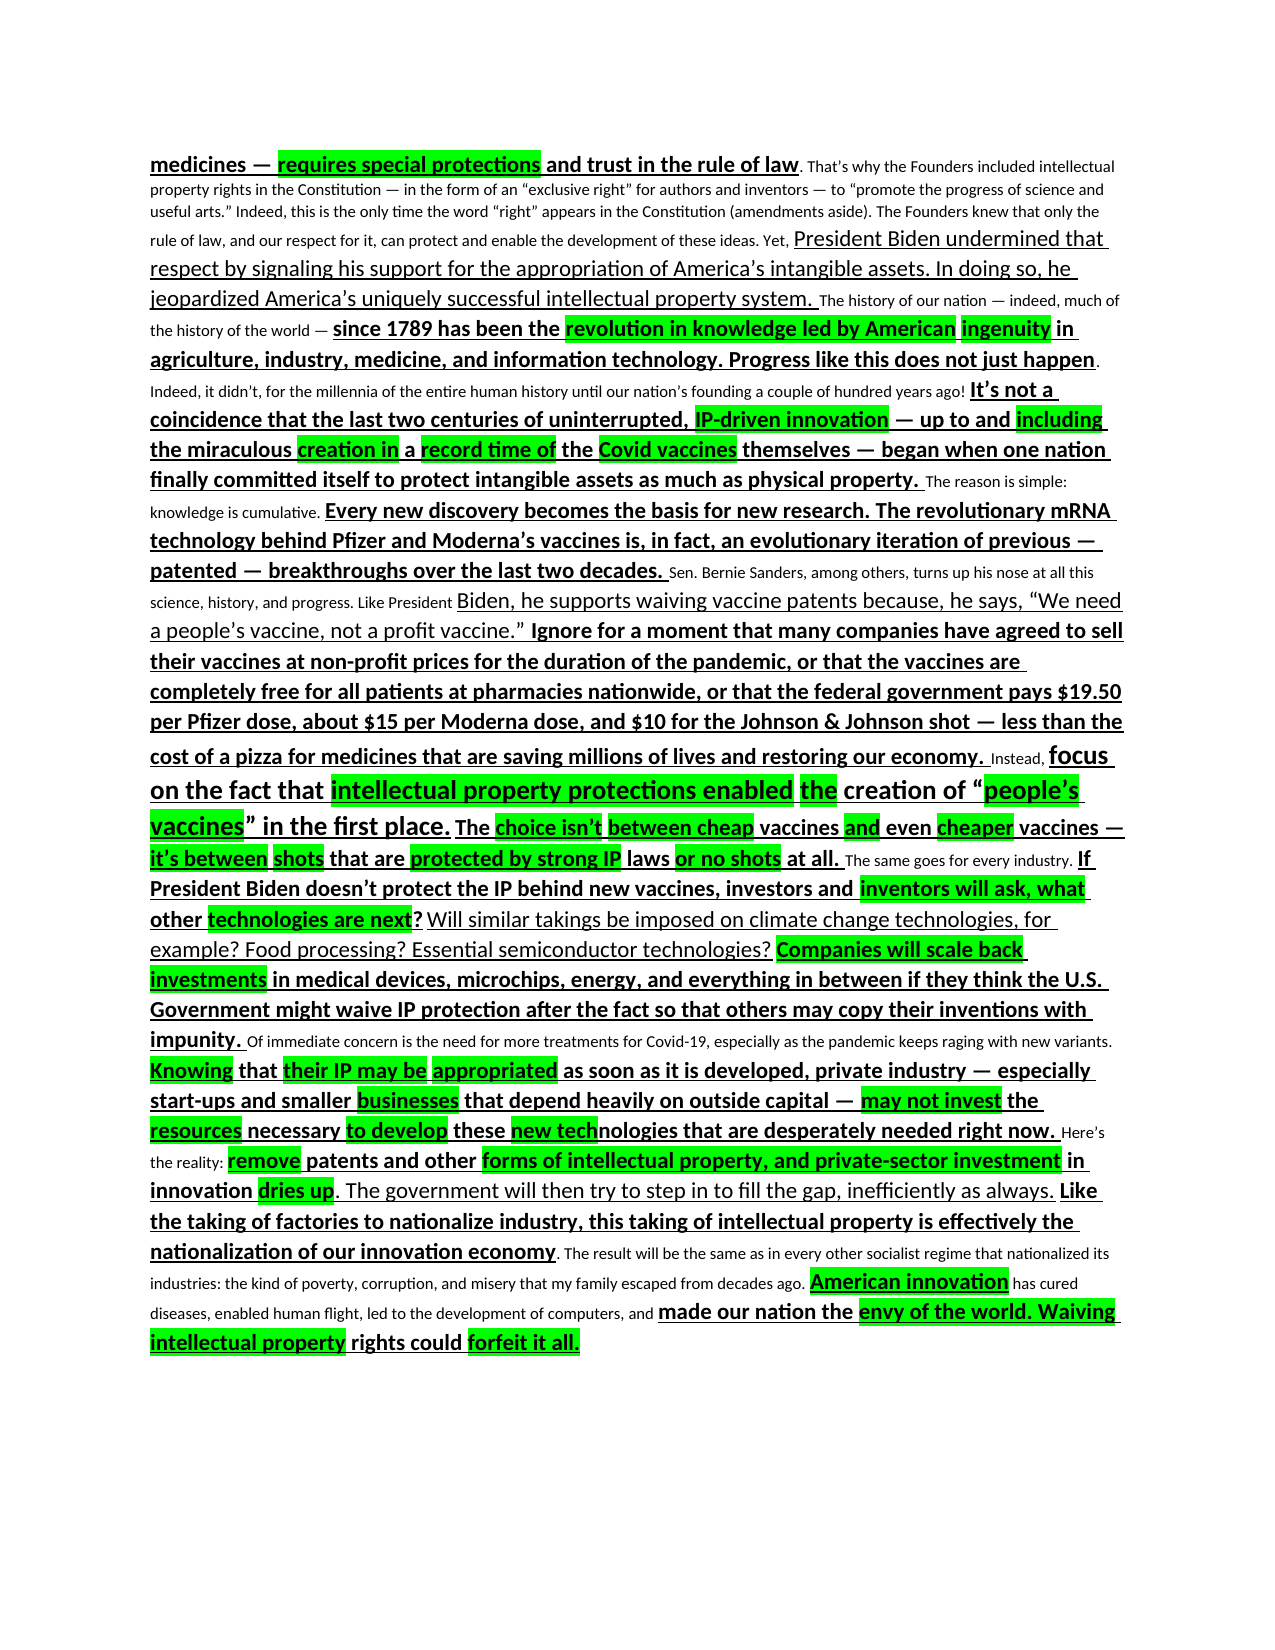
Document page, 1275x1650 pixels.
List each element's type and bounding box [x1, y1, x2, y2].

text [150, 150, 1125, 1356]
